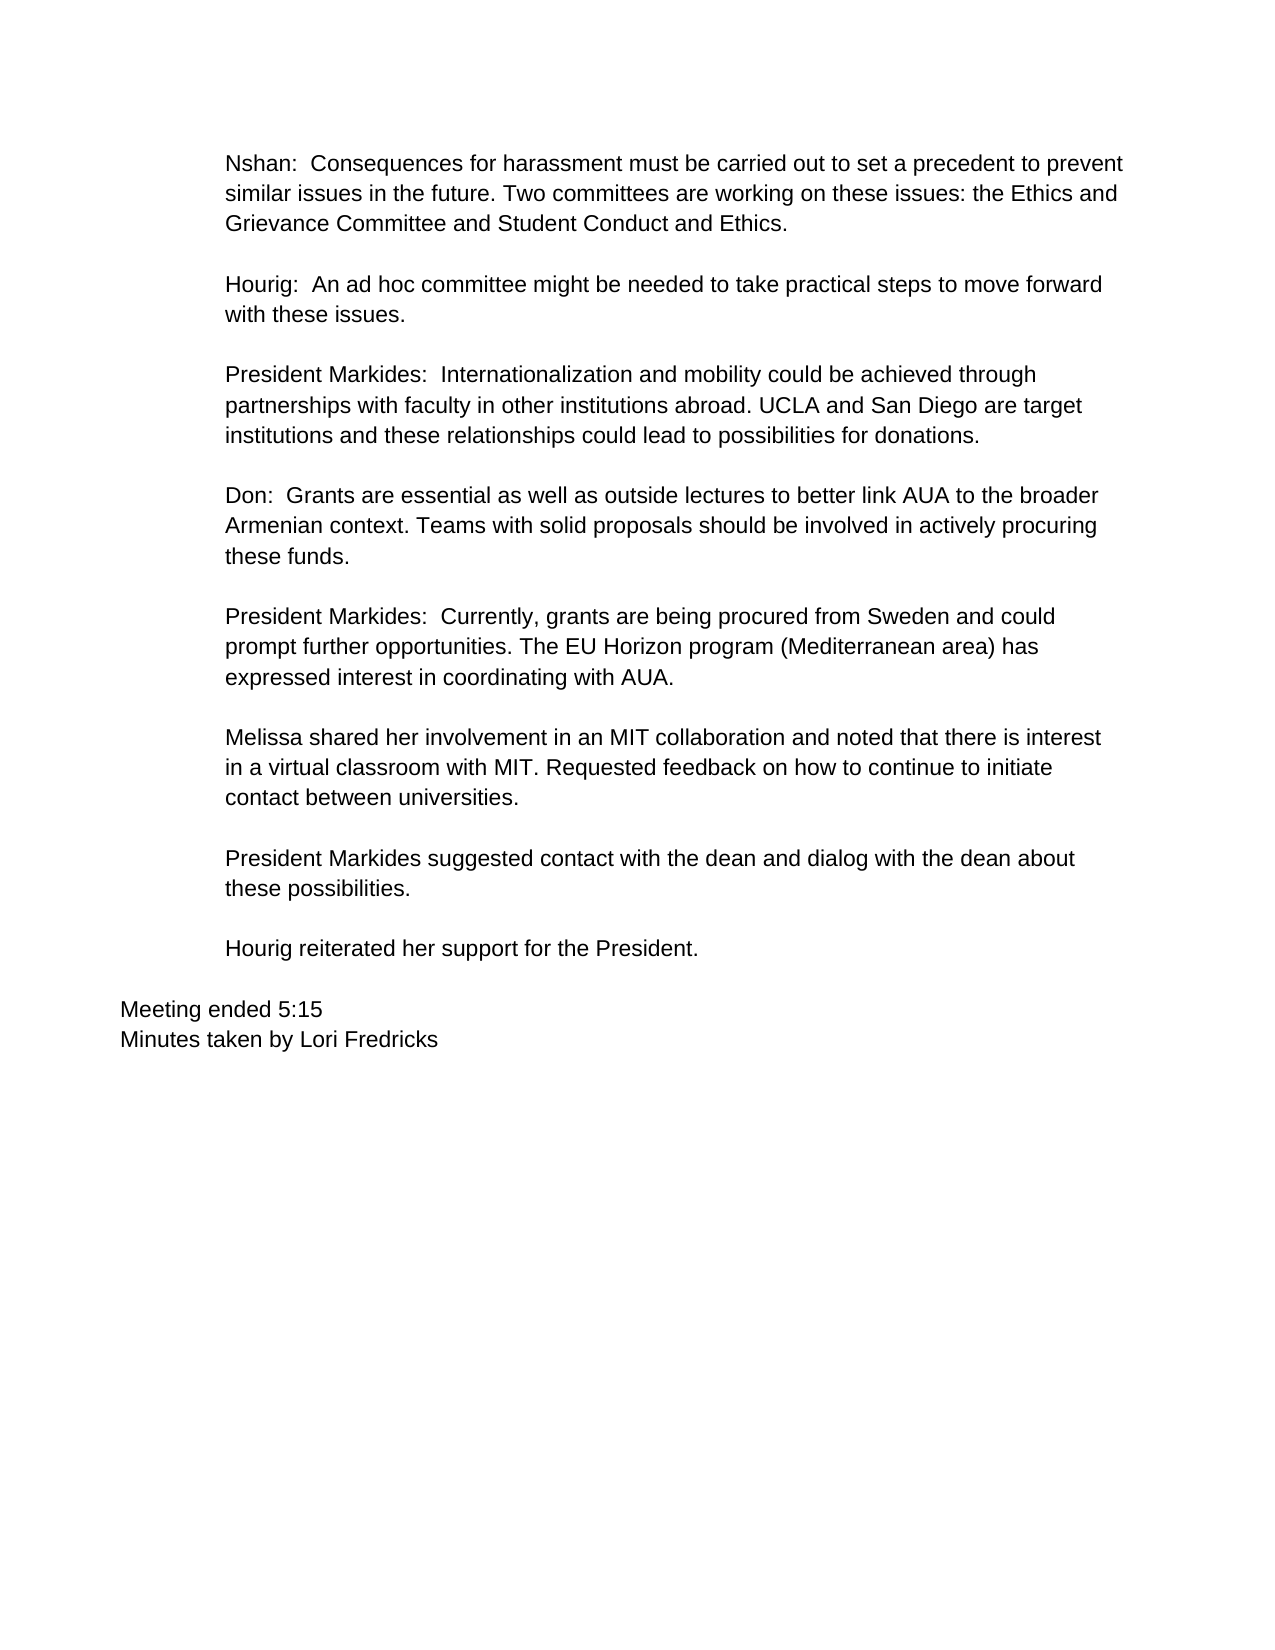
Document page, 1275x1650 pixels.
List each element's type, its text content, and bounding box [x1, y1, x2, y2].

text Nshan: Consequences for harassment must be carried out to set a precedent to prevent similar issues in the future. Two committees are working on these issues: the Ethics and Grievance Committee and Student Conduct and Ethics. [225, 150, 1125, 237]
text President Markides suggested contact with the dean and dialog with the dean about these possibilities. [225, 845, 1125, 901]
text Hourig: An ad hoc committee might be needed to take practical steps to move forward with these issues. [225, 271, 1125, 327]
text Minutes taken by Lori Fredricks [120, 1026, 1125, 1052]
text Melissa shared her involvement in an MIT collaboration and noted that there is interest in a virtual classroom with MIT. Requested feedback on how to continue to initiate contact between universities. [225, 724, 1125, 811]
text Meeting ended 5:15 [120, 996, 1125, 1022]
text President Markides: Internationalization and mobility could be achieved through partnerships with faculty in other institutions abroad. UCLA and San Diego are target institutions and these relationships could lead to possibilities for donations. [225, 361, 1125, 448]
text Hourig reiterated her support for the President. [225, 935, 1125, 962]
text President Markides: Currently, grants are being procured from Sweden and could prompt further opportunities. The EU Horizon program (Mediterranean area) has expressed interest in coordinating with AUA. [225, 603, 1125, 690]
text Don: Grants are essential as well as outside lectures to better link AUA to the broader Armenian context. Teams with solid proposals should be involved in actively procuring these funds. [225, 482, 1125, 569]
